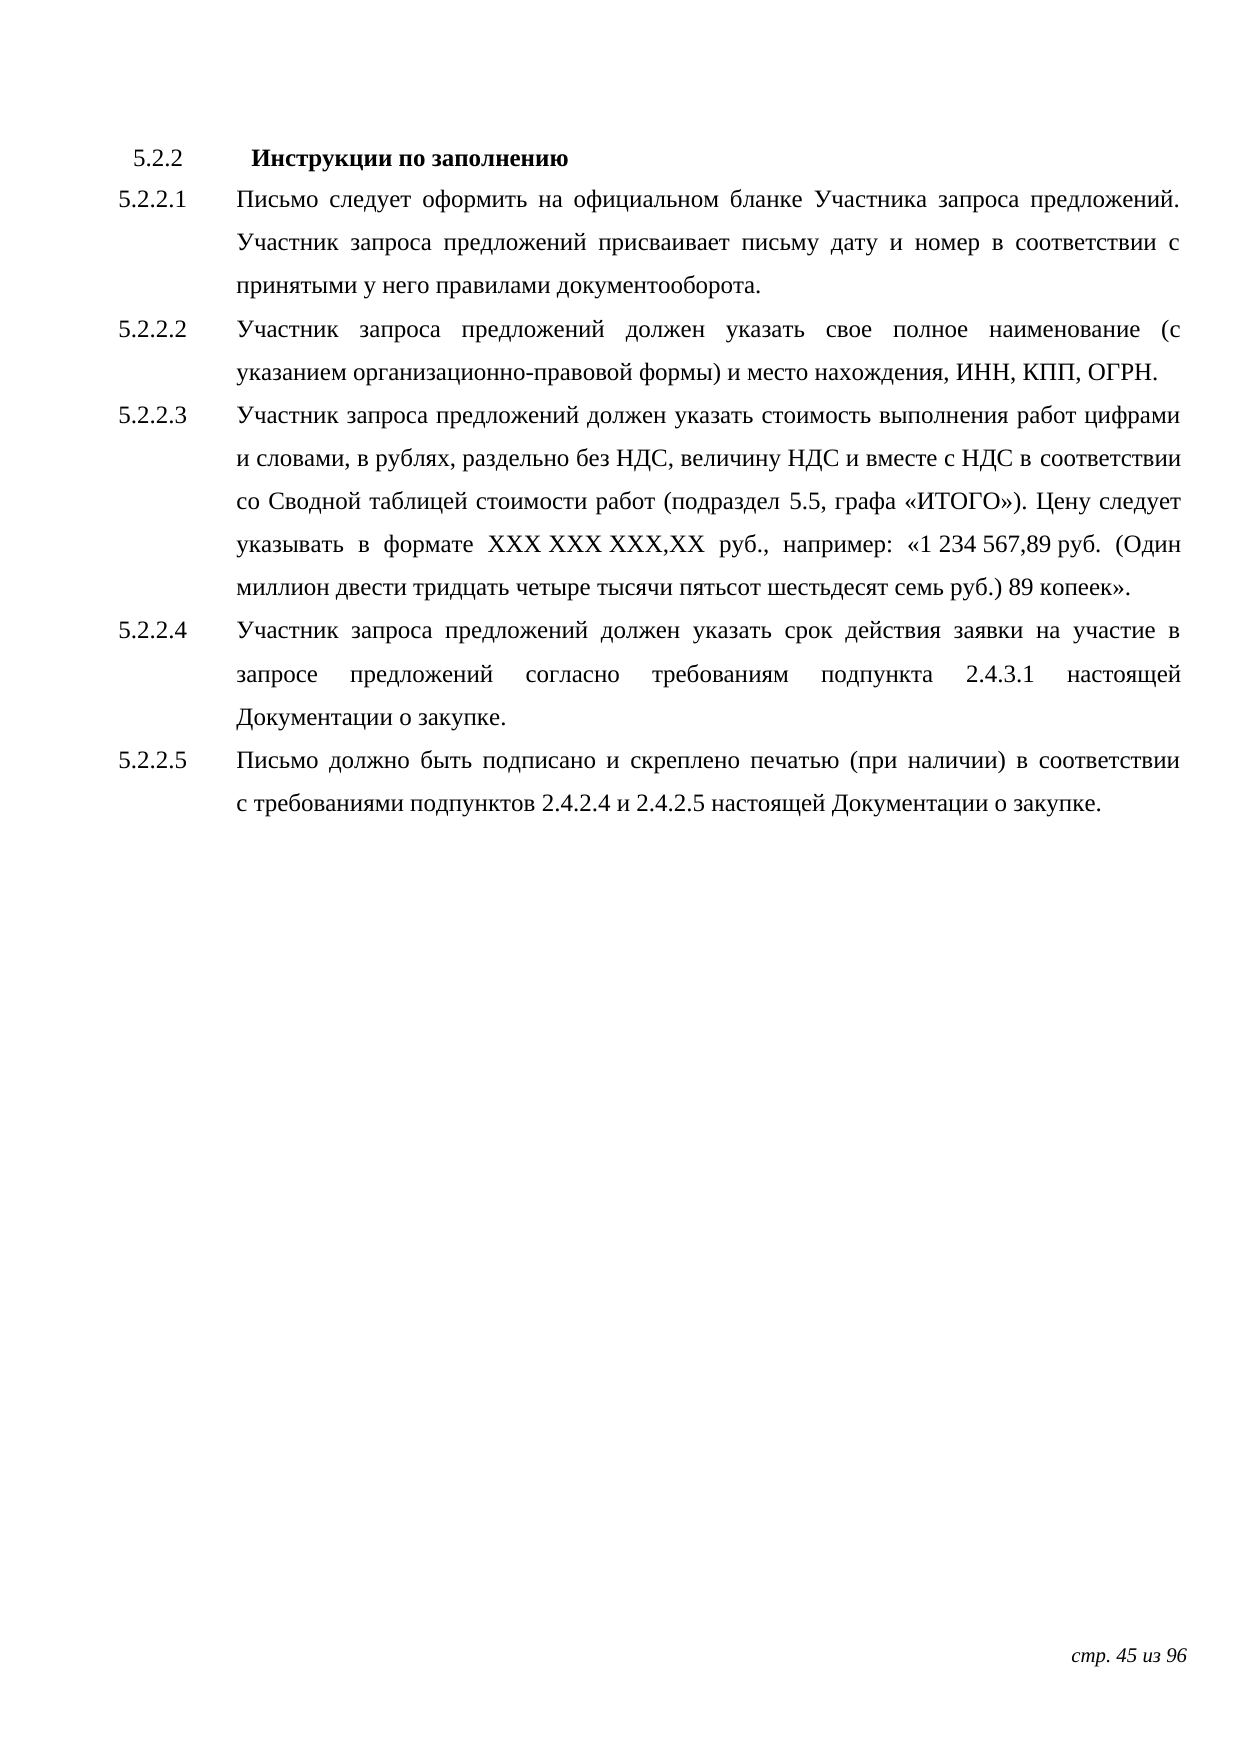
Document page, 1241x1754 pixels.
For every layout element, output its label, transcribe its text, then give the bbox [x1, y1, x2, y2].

text Письмо следует оформить на официальном бланке Участника запроса предложений. Участник запроса предложений присваивает письму дату и номер в соответствии с принятыми у него правилами документооборота. [118, 184, 1181, 299]
text Инструкции по заполнению [133, 143, 1181, 172]
text Письмо должно быть подписано и скреплено печатью (при наличии) в соответствии с требованиями подпунктов 2.4.2.4 и 2.4.2.5 настоящей Документации о закупке. [118, 745, 1181, 817]
text Участник запроса предложений должен указать стоимость выполнения работ цифрами и словами, в рублях, раздельно без НДС, величину НДС и вместе с НДС в соответствии со Сводной таблицей стоимости работ (подраздел 5.5, графа «ИТОГО»). Цену следует указывать в формате ХХХ ХХХ ХХХ,ХХ руб., например: «1 234 567,89 руб. (Один миллион двести тридцать четыре тысячи пятьсот шестьдесят семь руб.) 89 копеек». [118, 400, 1181, 601]
text Участник запроса предложений должен указать свое полное наименование (с указанием организационно-правовой формы) и место нахождения, ИНН, КПП, ОГРН. [118, 314, 1181, 386]
text Участник запроса предложений должен указать срок действия заявки на участие в запросе предложений согласно требованиям подпункта 2.4.3.1 настоящей Документации о закупке. [118, 616, 1181, 731]
